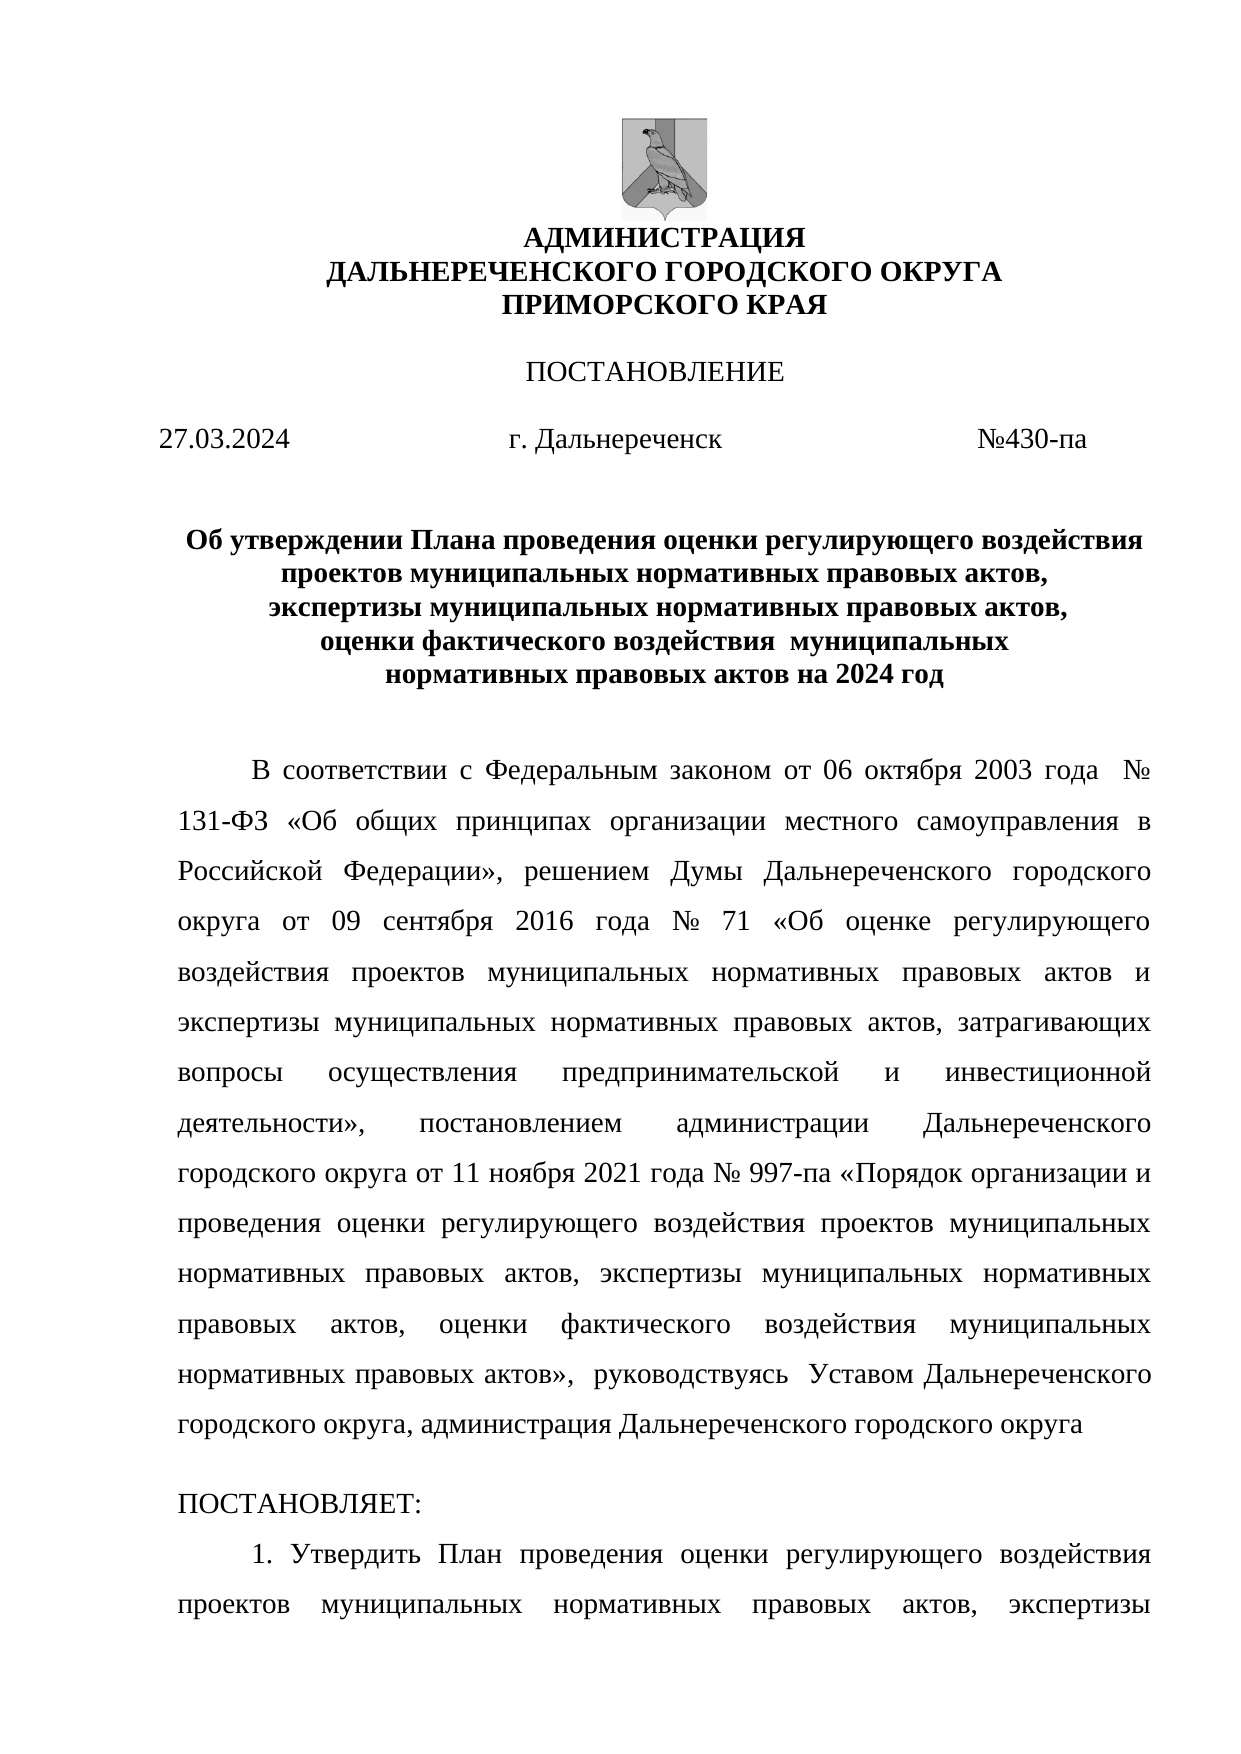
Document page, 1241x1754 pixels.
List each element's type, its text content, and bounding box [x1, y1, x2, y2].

text нормативных правовых актов на 2024 год [177, 656, 1152, 690]
text АДМИНИСТРАЦИЯ [177, 220, 1152, 254]
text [177, 1536, 1152, 1620]
text оценки фактического воздействия муниципальных [177, 623, 1152, 656]
text 27.03.2024 г. Дальнереченск №430-па [158, 421, 1152, 455]
picture [621, 118, 708, 221]
subtitle ПОСТАНОВЛЕНИЕ [158, 354, 1152, 388]
text ПОСТАНОВЛЯЕТ: [177, 1486, 1152, 1519]
text ПРИМОРСКОГО КРАЯ [177, 287, 1152, 321]
text Об утверждении Плана проведения оценки регулирующего воздействия проектов муниципальных нормативных правовых актов, [177, 522, 1152, 589]
text экспертизы муниципальных нормативных правовых актов, [177, 589, 1152, 623]
text ДАЛЬНЕРЕЧЕНСКОГО ГОРОДСКОГО ОКРУГА [177, 254, 1152, 287]
text В соответствии с Федеральным законом от 06 октября 2003 года № 131-ФЗ «Об общих принципах организации местного самоуправления в Российской Федерации», решением Думы Дальнереченского городского округа от 09 сентября 2016 года № 71 «Об оценке регулирующего воздействия проектов муниципальных нормативных правовых актов и экспертизы муниципальных нормативных правовых актов, затрагивающих вопросы осуществления предпринимательской и инвестиционной деятельности», постановлением администрации Дальнереченского городского округа от 11 ноября 2021 года № 997-па «Порядок организации и проведения оценки регулирующего воздействия проектов муниципальных нормативных правовых актов, экспертизы муниципальных нормативных правовых актов, оценки фактического воздействия муниципальных нормативных правовых актов», руководствуясь Уставом Дальнереченского городского округа, администрация Дальнереченского городского округа [177, 752, 1152, 1440]
